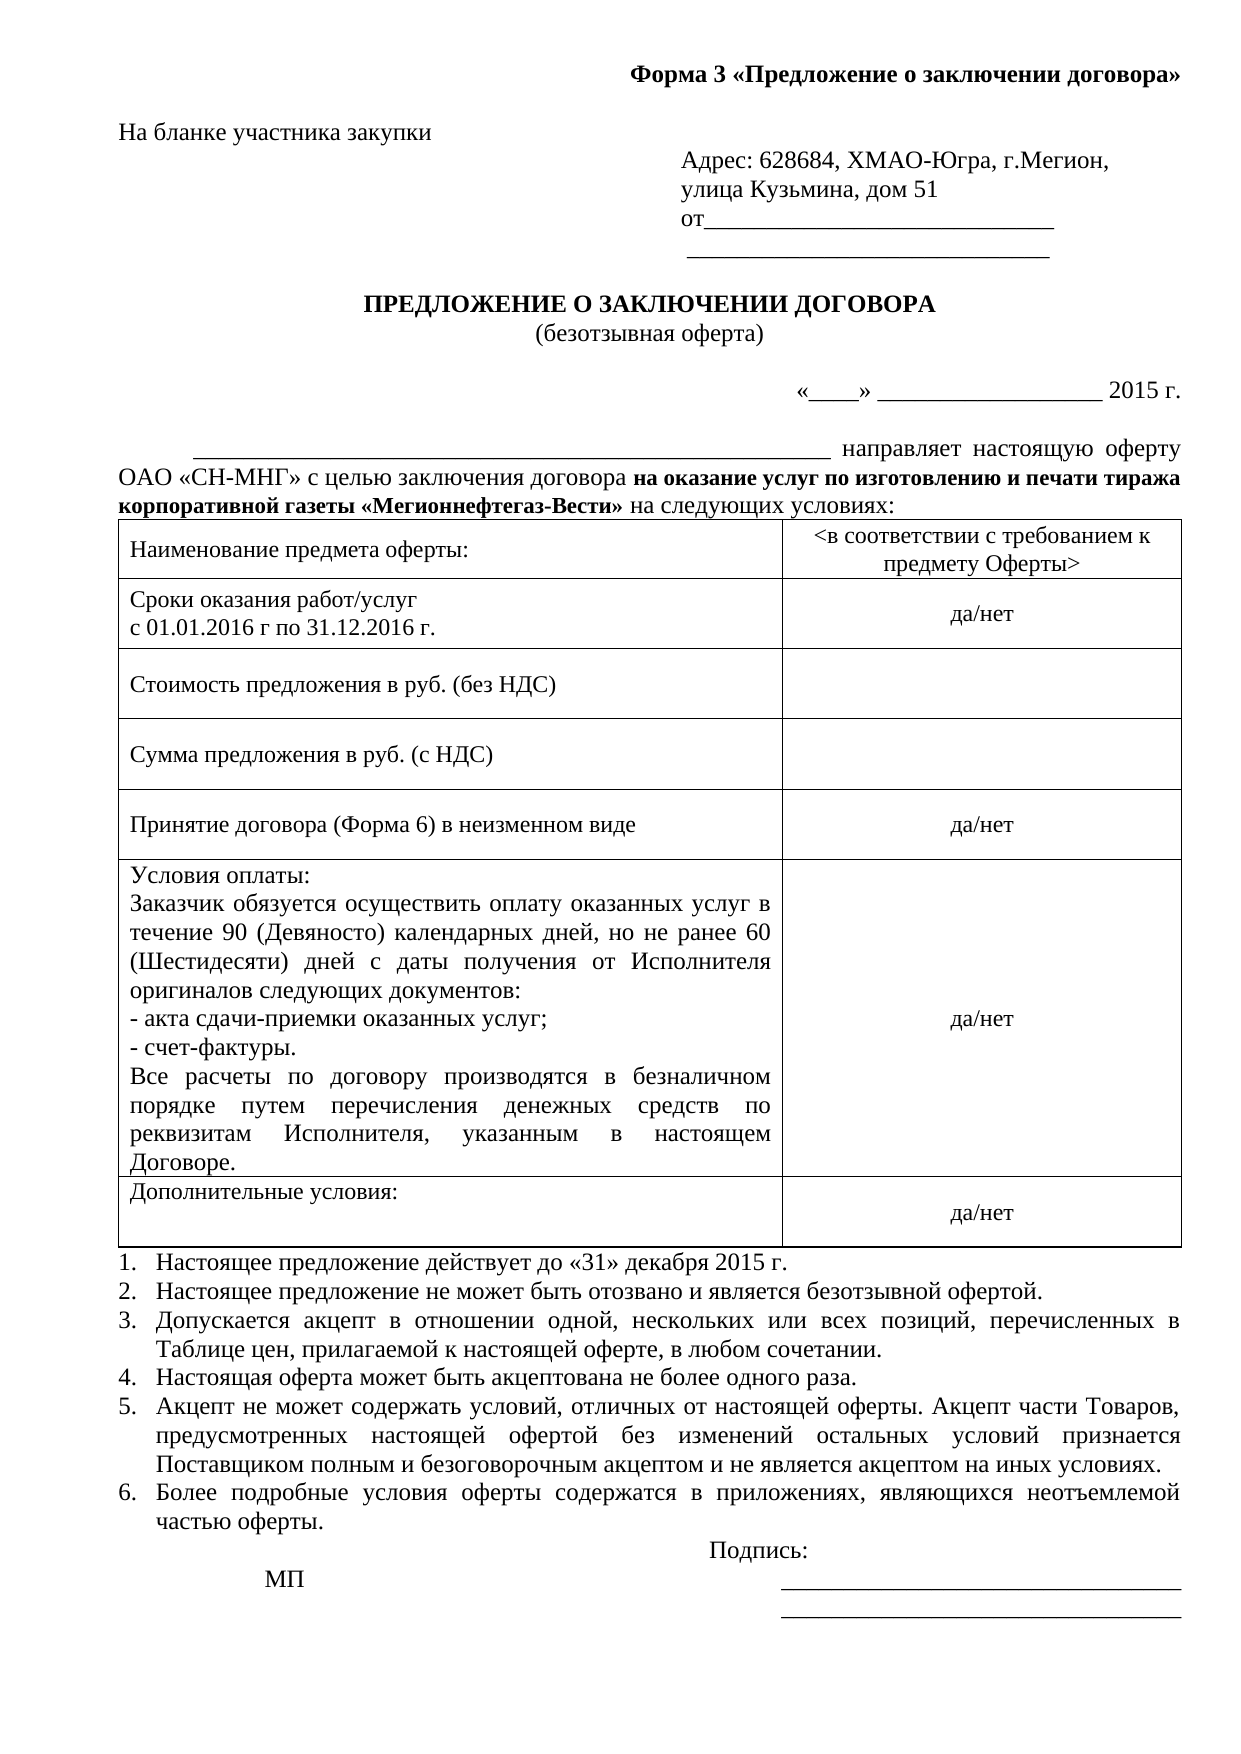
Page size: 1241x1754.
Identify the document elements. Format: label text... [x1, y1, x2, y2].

text Форма 3 «Предложение о заключении договора» [118, 59, 1181, 88]
table_cell Условия оплаты: Заказчик обязуется осуществить оплату оказанных услуг в течение 90 (Девяносто) календарных дней, но не ранее 60 (Шестидесяти) дней с даты получения от Исполнителя оригиналов следующих документов: - акта сдачи-приемки оказанных услуг; - счет-фактуры. Все расчеты по договору производятся в безналичном порядке путем перечисления денежных средств по реквизитам Исполнителя, указанным в настоящем Договоре. [119, 860, 782, 1176]
list Акцепт не может содержать условий, отличных от настоящей оферты. Акцепт части Товаров, предусмотренных настоящей офертой без изменений остальных условий признается Поставщиком полным и безоговорочным акцептом и не является акцептом на иных условиях. [118, 1391, 1181, 1477]
text МП ________________________________ [118, 1564, 1181, 1592]
table_cell да/нет [783, 790, 1181, 859]
table_cell Дополнительные условия: [119, 1177, 782, 1246]
table_cell Сумма предложения в руб. (с НДС) [119, 719, 782, 788]
text от____________________________ _____________________________ [681, 203, 1181, 260]
text «____» __________________ 2015 г. [118, 375, 1181, 404]
list Настоящее предложение действует до «31» декабря 2015 г. [118, 1248, 1181, 1276]
table_header <в соответствии с требованием к предмету Оферты> [783, 520, 1181, 577]
table_cell Принятие договора (Форма 6) в неизменном виде [119, 790, 782, 859]
table_cell Сроки оказания работ/услуг с 01.01.2016 г по 31.12.2016 г. [119, 579, 782, 648]
text На бланке участника закупки [118, 117, 1181, 145]
text Адрес: 628684, ХМАО-Югра, г.Мегион, [681, 145, 1181, 174]
text ПРЕДЛОЖЕНИЕ О ЗАКЛЮЧЕНИИ ДОГОВОРА [118, 289, 1181, 318]
text (безотзывная оферта) [118, 318, 1181, 347]
table_cell Стоимость предложения в руб. (без НДС) [119, 649, 782, 718]
text Подпись: [118, 1535, 1181, 1564]
table_cell [783, 719, 1181, 788]
list Допускается акцепт в отношении одной, нескольких или всех позиций, перечисленных в Таблице цен, прилагаемой к настоящей оферте, в любом сочетании. [118, 1305, 1181, 1362]
table_cell да/нет [783, 1177, 1181, 1246]
text ___________________________________________________ направляет настоящую оферту ОАО «СН-МНГ» с целью заключения договора на оказание услуг по изготовлению и печати тиража корпоративной газеты «Мегионнефтегаз-Вести» на следующих условиях: [118, 433, 1181, 519]
table_cell [783, 649, 1181, 718]
text ________________________________ [118, 1592, 1181, 1621]
list Более подробные условия оферты содержатся в приложениях, являющихся неотъемлемой частью оферты. [118, 1477, 1181, 1535]
text улица Кузьмина, дом 51 [681, 174, 1181, 203]
table_cell да/нет [783, 579, 1181, 648]
table_header Наименование предмета оферты: [119, 520, 782, 577]
list Настоящая оферта может быть акцептована не более одного раза. [118, 1362, 1181, 1391]
list Настоящее предложение не может быть отозвано и является безотзывной офертой. [118, 1276, 1181, 1305]
table_cell да/нет [783, 860, 1181, 1176]
